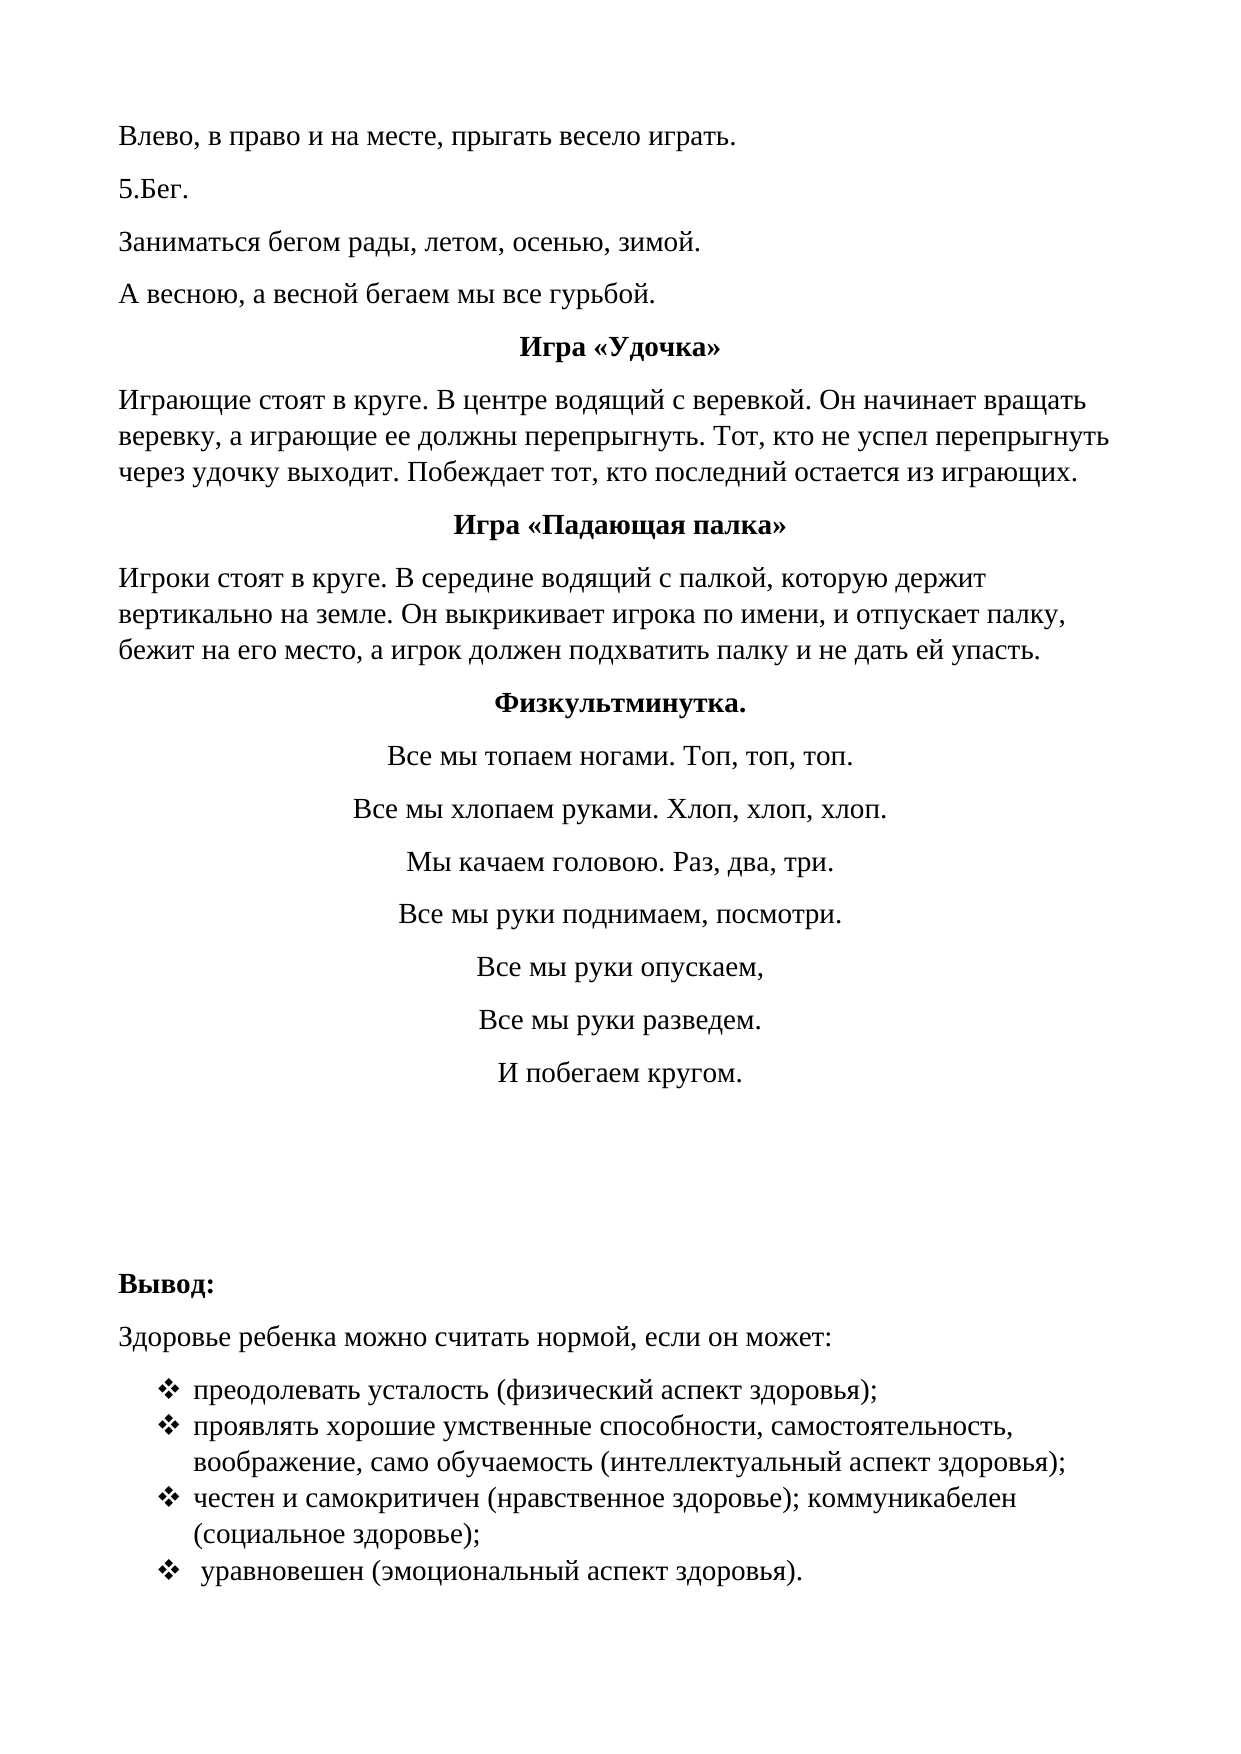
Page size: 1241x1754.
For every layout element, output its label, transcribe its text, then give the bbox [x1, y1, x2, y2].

text Все мы руки разведем. [118, 1002, 1122, 1036]
text Заниматься бегом рады, летом, осенью, зимой. [118, 224, 1122, 257]
text Все мы хлопаем руками. Хлоп, хлоп, хлоп. [118, 791, 1122, 824]
text Вывод: [118, 1266, 1122, 1300]
text Здоровье ребенка можно считать нормой, если он может: [118, 1319, 1122, 1352]
text Влево, в право и на месте, прыгать весело играть. [118, 118, 1122, 152]
text Все мы топаем ногами. Топ, топ, топ. [118, 738, 1122, 772]
text Игроки стоят в круге. В середине водящий с палкой, которую держит вертикально на земле. Он выкрикивает игрока по имени, и отпускает палку, бежит на его место, а игрок должен подхватить палку и не дать ей упасть. [118, 560, 1122, 666]
text И побегаем кругом. [118, 1055, 1122, 1088]
list уравновешен (эмоциональный аспект здоровья). [156, 1553, 1122, 1586]
text А весною, а весной бегаем мы все гурьбой. [118, 277, 1122, 310]
text Физкультминутка. [118, 685, 1122, 719]
text Все мы руки опускаем, [118, 949, 1122, 983]
list проявлять хорошие умственные способности, самостоятельность, воображение, само обучаемость (интеллектуальный аспект здоровья); [156, 1408, 1122, 1478]
text Игра «Удочка» [118, 329, 1122, 363]
text Все мы руки поднимаем, посмотри. [118, 896, 1122, 930]
text 5.Бег. [118, 171, 1122, 204]
list честен и самокритичен (нравственное здоровье); коммуникабелен (социальное здоровье); [156, 1480, 1122, 1550]
text Играющие стоят в круге. В центре водящий с веревкой. Он начинает вращать веревку, а играющие ее должны перепрыгнуть. Тот, кто не успел перепрыгнуть через удочку выходит. Побеждает тот, кто последний остается из играющих. [118, 382, 1122, 488]
text Мы качаем головою. Раз, два, три. [118, 844, 1122, 877]
list преодолевать усталость (физический аспект здоровья); [156, 1372, 1122, 1405]
text Игра «Падающая палка» [118, 507, 1122, 541]
